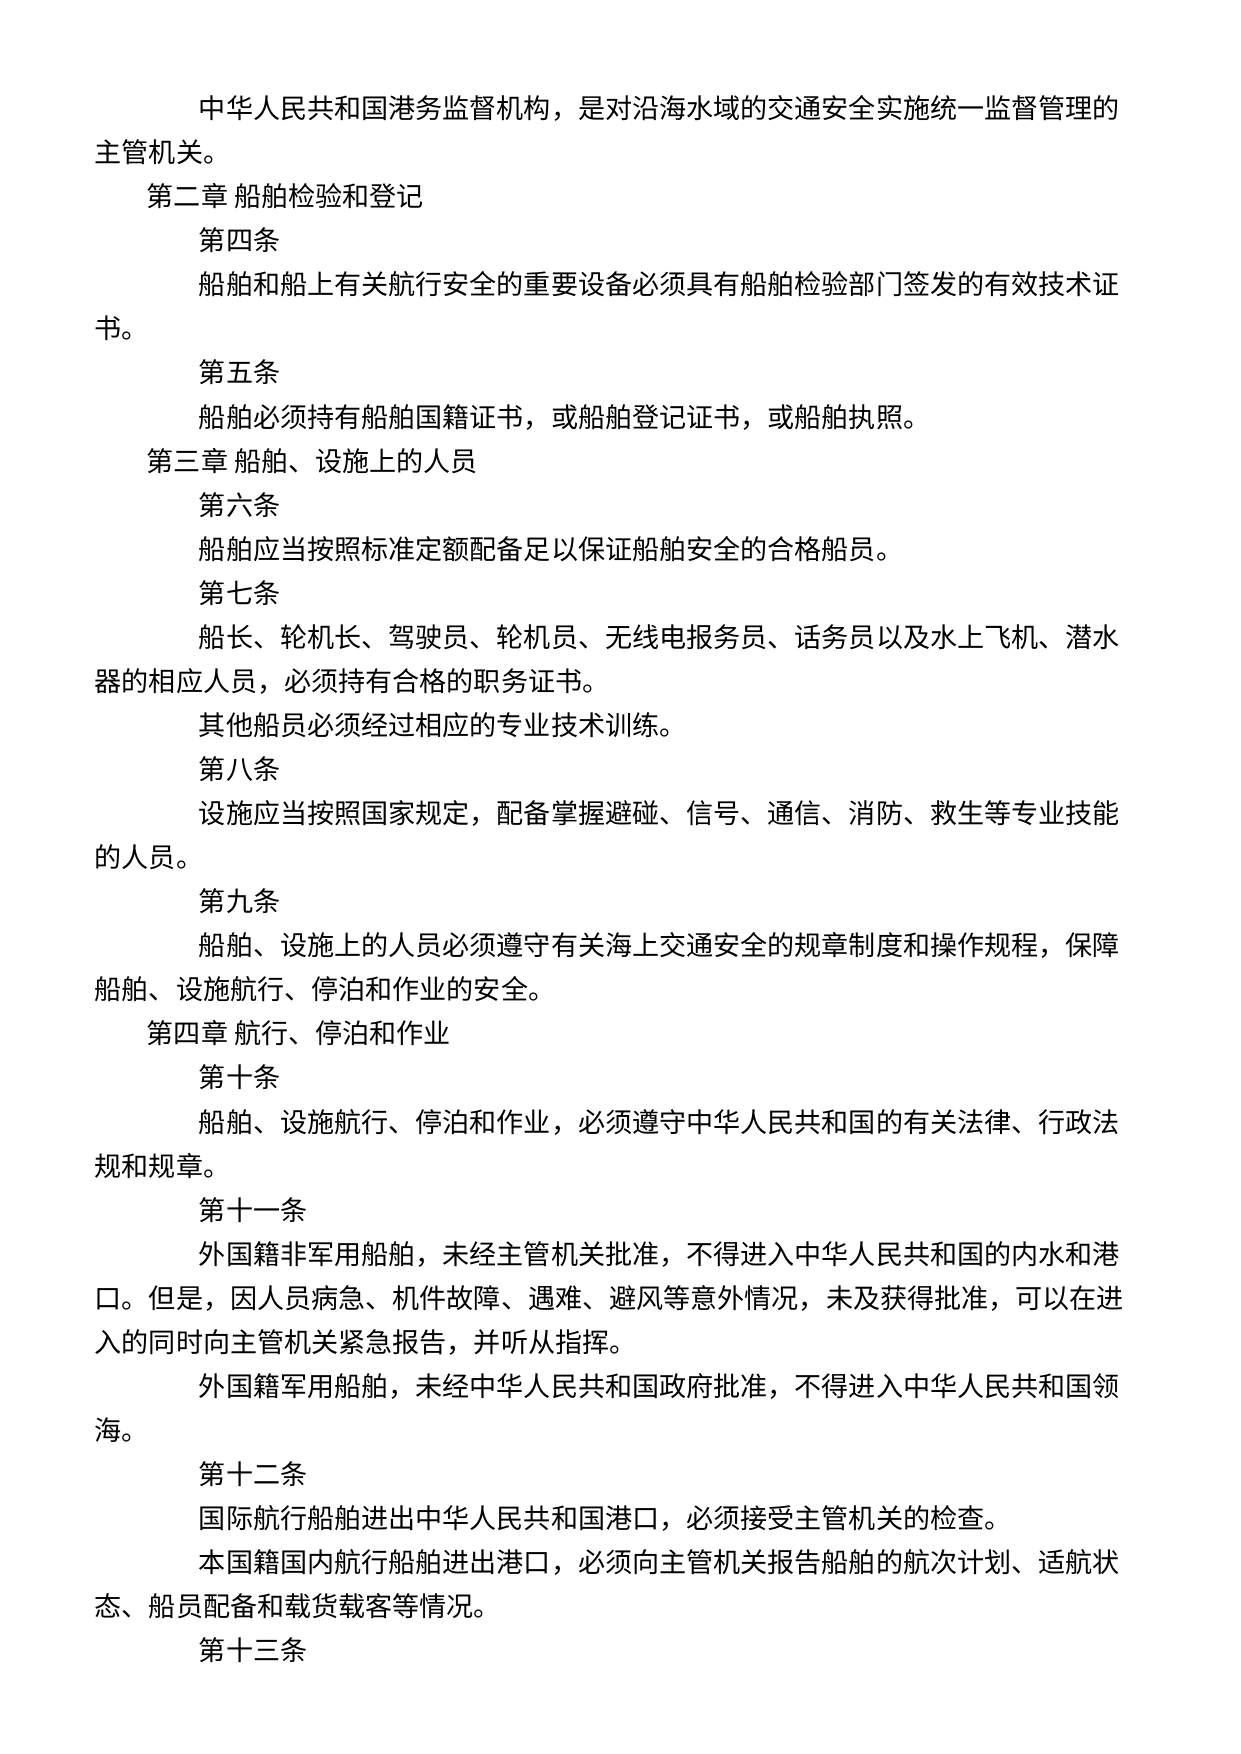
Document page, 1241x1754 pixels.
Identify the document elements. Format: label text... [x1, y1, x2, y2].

text 船舶必须持有船舶国籍证书，或船舶登记证书，或船舶执照。 [94, 393, 1146, 437]
text 第四章 航行、停泊和作业 [94, 1010, 1146, 1054]
text 船舶、设施上的人员必须遵守有关海上交通安全的规章制度和操作规程，保障船舶、设施航行、停泊和作业的安全。 [94, 922, 1146, 1010]
text 第六条 [94, 481, 1146, 525]
text 第二章 船舶检验和登记 [94, 173, 1146, 217]
text 船舶和船上有关航行安全的重要设备必须具有船舶检验部门签发的有效技术证书。 [94, 261, 1146, 349]
text 第十条 [94, 1054, 1146, 1098]
text 其他船员必须经过相应的专业技术训练。 [94, 702, 1146, 746]
text 第八条 [94, 746, 1146, 790]
text 外国籍非军用船舶，未经主管机关批准，不得进入中华人民共和国的内水和港口。但是，因人员病急、机件故障、遇难、避风等意外情况，未及获得批准，可以在进入的同时向主管机关紧急报告，并听从指挥。 [94, 1230, 1146, 1362]
text 第十一条 [94, 1186, 1146, 1230]
text 船舶、设施航行、停泊和作业，必须遵守中华人民共和国的有关法律、行政法规和规章。 [94, 1098, 1146, 1186]
text 船舶应当按照标准定额配备足以保证船舶安全的合格船员。 [94, 525, 1146, 569]
text 第七条 [94, 569, 1146, 613]
text 设施应当按照国家规定，配备掌握避碰、信号、通信、消防、救生等专业技能的人员。 [94, 790, 1146, 878]
text 船长、轮机长、驾驶员、轮机员、无线电报务员、话务员以及水上飞机、潜水器的相应人员，必须持有合格的职务证书。 [94, 613, 1146, 702]
text 国际航行船舶进出中华人民共和国港口，必须接受主管机关的检查。 [94, 1495, 1146, 1539]
text 第三章 船舶、设施上的人员 [94, 437, 1146, 481]
text 第十二条 [94, 1451, 1146, 1495]
text 本国籍国内航行船舶进出港口，必须向主管机关报告船舶的航次计划、适航状态、船员配备和载货载客等情况。 [94, 1539, 1146, 1627]
text 中华人民共和国港务监督机构，是对沿海水域的交通安全实施统一监督管理的主管机关。 [94, 85, 1146, 173]
text 第四条 [94, 217, 1146, 261]
text 第五条 [94, 349, 1146, 393]
text 第九条 [94, 878, 1146, 922]
text 第十三条 [94, 1627, 1146, 1671]
text 外国籍军用船舶，未经中华人民共和国政府批准，不得进入中华人民共和国领海。 [94, 1362, 1146, 1451]
